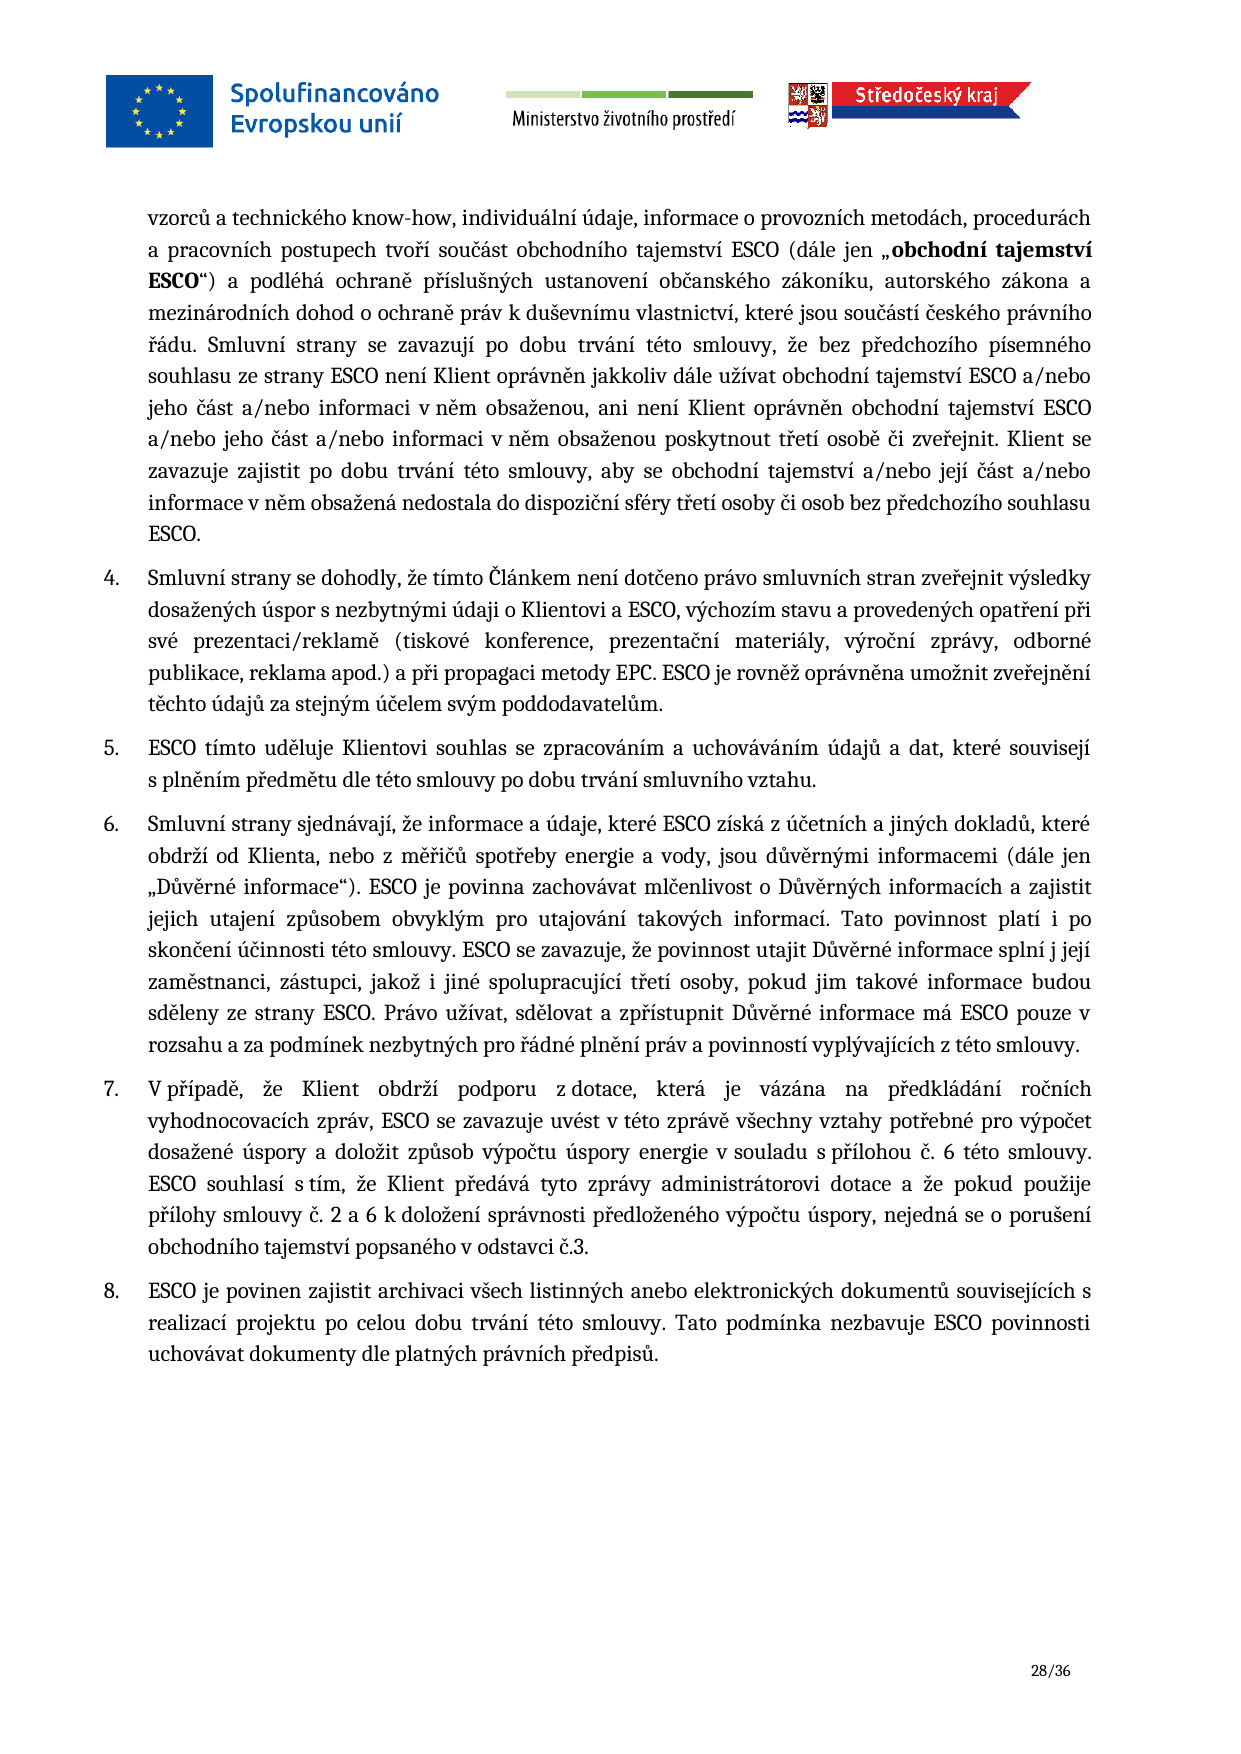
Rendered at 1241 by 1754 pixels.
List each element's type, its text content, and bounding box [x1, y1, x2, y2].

subtitle V případě, že Klient obdrží podporu z dotace, která je vázána na předkládání ročních vyhodnocovacích zpráv, ESCO se zavazuje uvést v této zprávě všechny vztahy potřebné pro výpočet dosažené úspory a doložit způsob výpočtu úspory energie v souladu s přílohou č. 6 této smlouvy. ESCO souhlasí s tím, že Klient předává tyto zprávy administrátorovi dotace a že pokud použije přílohy smlouvy č. 2 a 6 k doložení správnosti předloženého výpočtu úspory, nejedná se o porušení obchodního tajemství popsaného v odstavci č.3. [103, 1076, 1092, 1260]
subtitle ESCO je povinen zajistit archivaci všech listinných anebo elektronických dokumentů souvisejících s realizací projektu po celou dobu trvání této smlouvy. Tato podmínka nezbavuje ESCO povinnosti uchovávat dokumenty dle platných právních předpisů. [103, 1278, 1092, 1367]
subtitle Smluvní strany sjednávají, že informace a údaje, které ESCO získá z účetních a jiných dokladů, které obdrží od Klienta, nebo z měřičů spotřeby energie a vody, jsou důvěrnými informacemi (dále jen „Důvěrné informace“). ESCO je povinna zachovávat mlčenlivost o Důvěrných informacích a zajistit jejich utajení způsobem obvyklým pro utajování takových informací. Tato povinnost platí i po skončení účinnosti této smlouvy. ESCO se zavazuje, že povinnost utajit Důvěrné informace splní j její zaměstnanci, zástupci, jakož i jiné spolupracující třetí osoby, pokud jim takové informace budou sděleny ze strany ESCO. Právo užívat, sdělovat a zpřístupnit Důvěrné informace má ESCO pouze v rozsahu a za podmínek nezbytných pro řádné plnění práv a povinností vyplývajících z této smlouvy. [103, 811, 1092, 1058]
subtitle Smluvní strany se dohodly, že tímto Článkem není dotčeno právo smluvních stran zveřejnit výsledky dosažených úspor s nezbytnými údaji o Klientovi a ESCO, výchozím stavu a provedených opatření při své prezentaci/reklamě (tiskové konference, prezentační materiály, výroční zprávy, odborné publikace, reklama apod.) a při propagaci metody EPC. ESCO je rovněž oprávněna umožnit zveřejnění těchto údajů za stejným účelem svým poddodavatelům. [103, 565, 1092, 717]
picture [103, 73, 1048, 148]
subtitle ESCO tímto uděluje Klientovi souhlas se zpracováním a uchováváním údajů a dat, které souvisejí s plněním předmětu dle této smlouvy po dobu trvání smluvního vztahu. [103, 735, 1092, 793]
